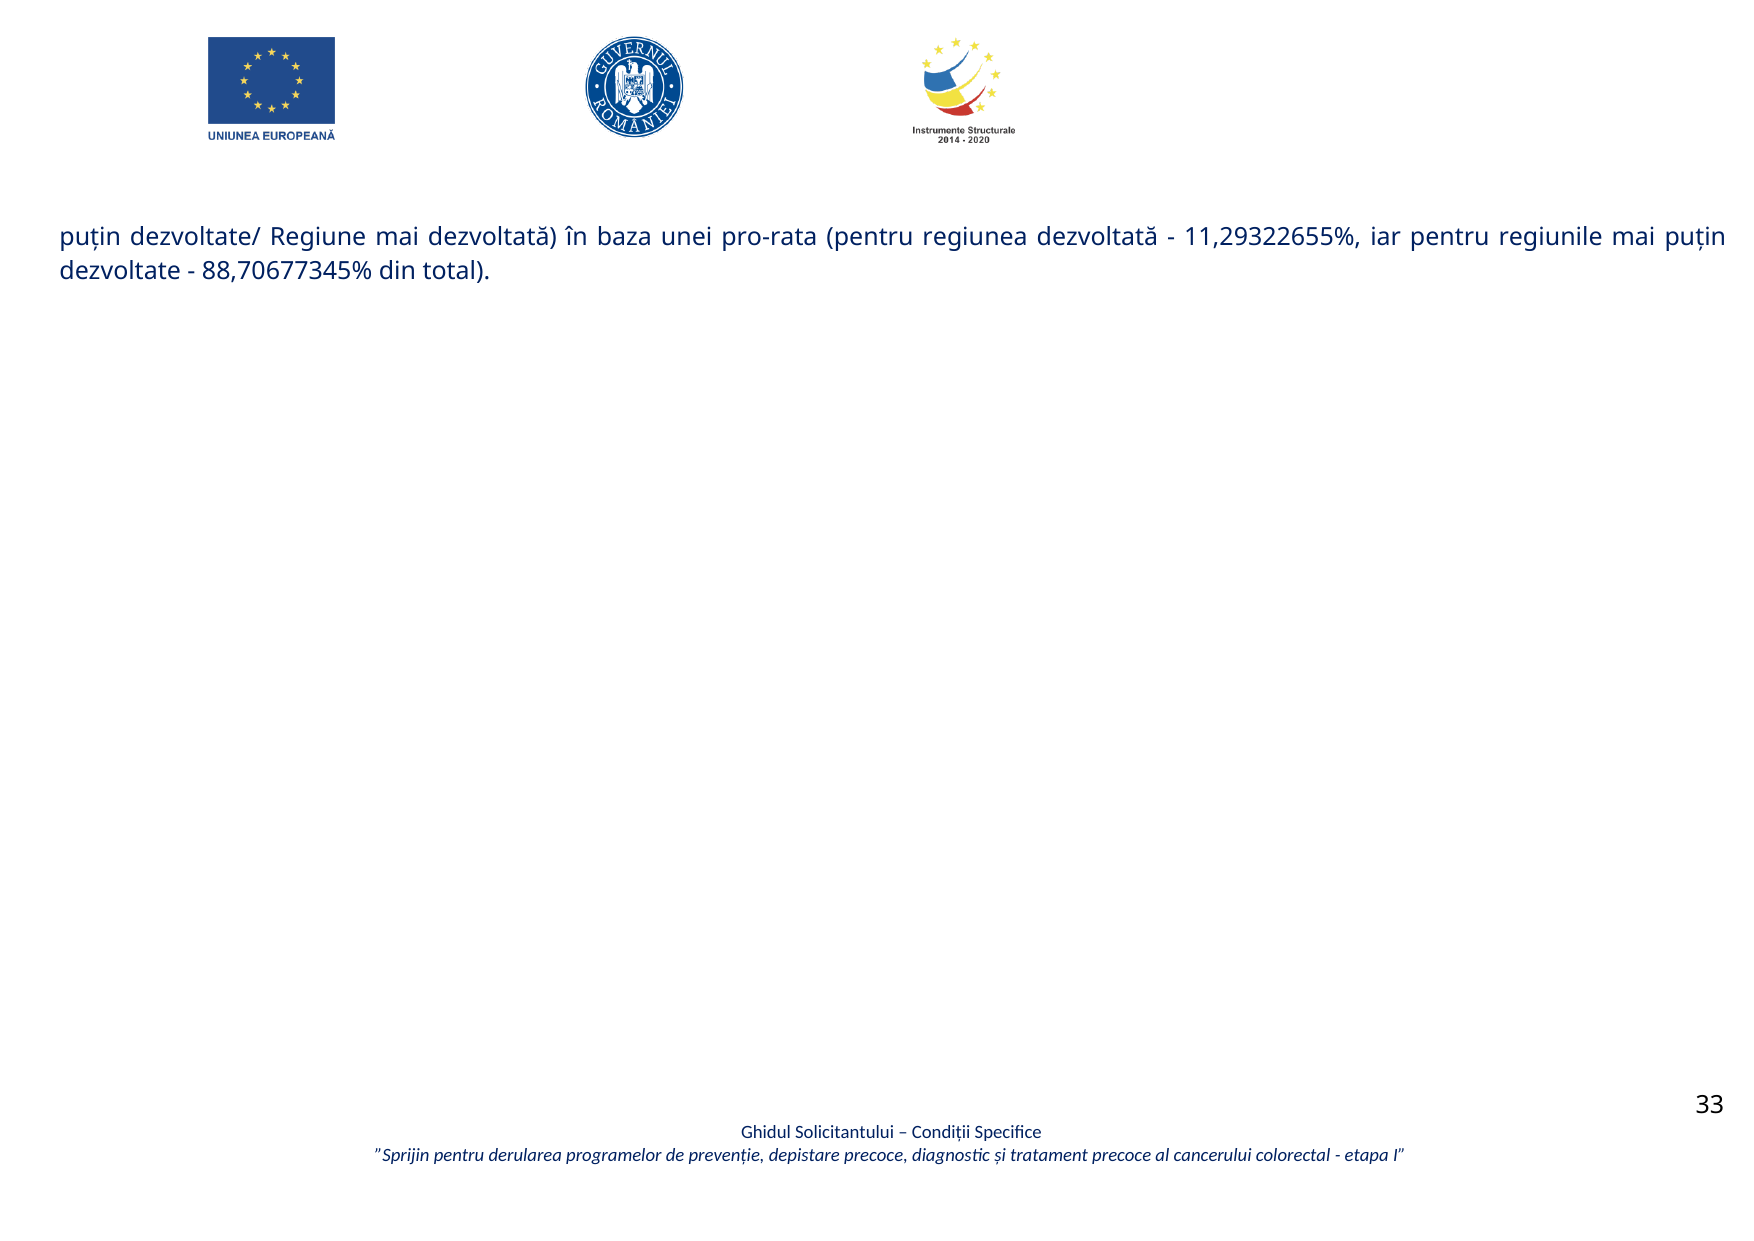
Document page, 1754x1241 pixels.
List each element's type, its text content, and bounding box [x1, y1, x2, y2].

picture [584, 35, 684, 138]
picture [208, 37, 335, 140]
picture [913, 37, 1015, 143]
